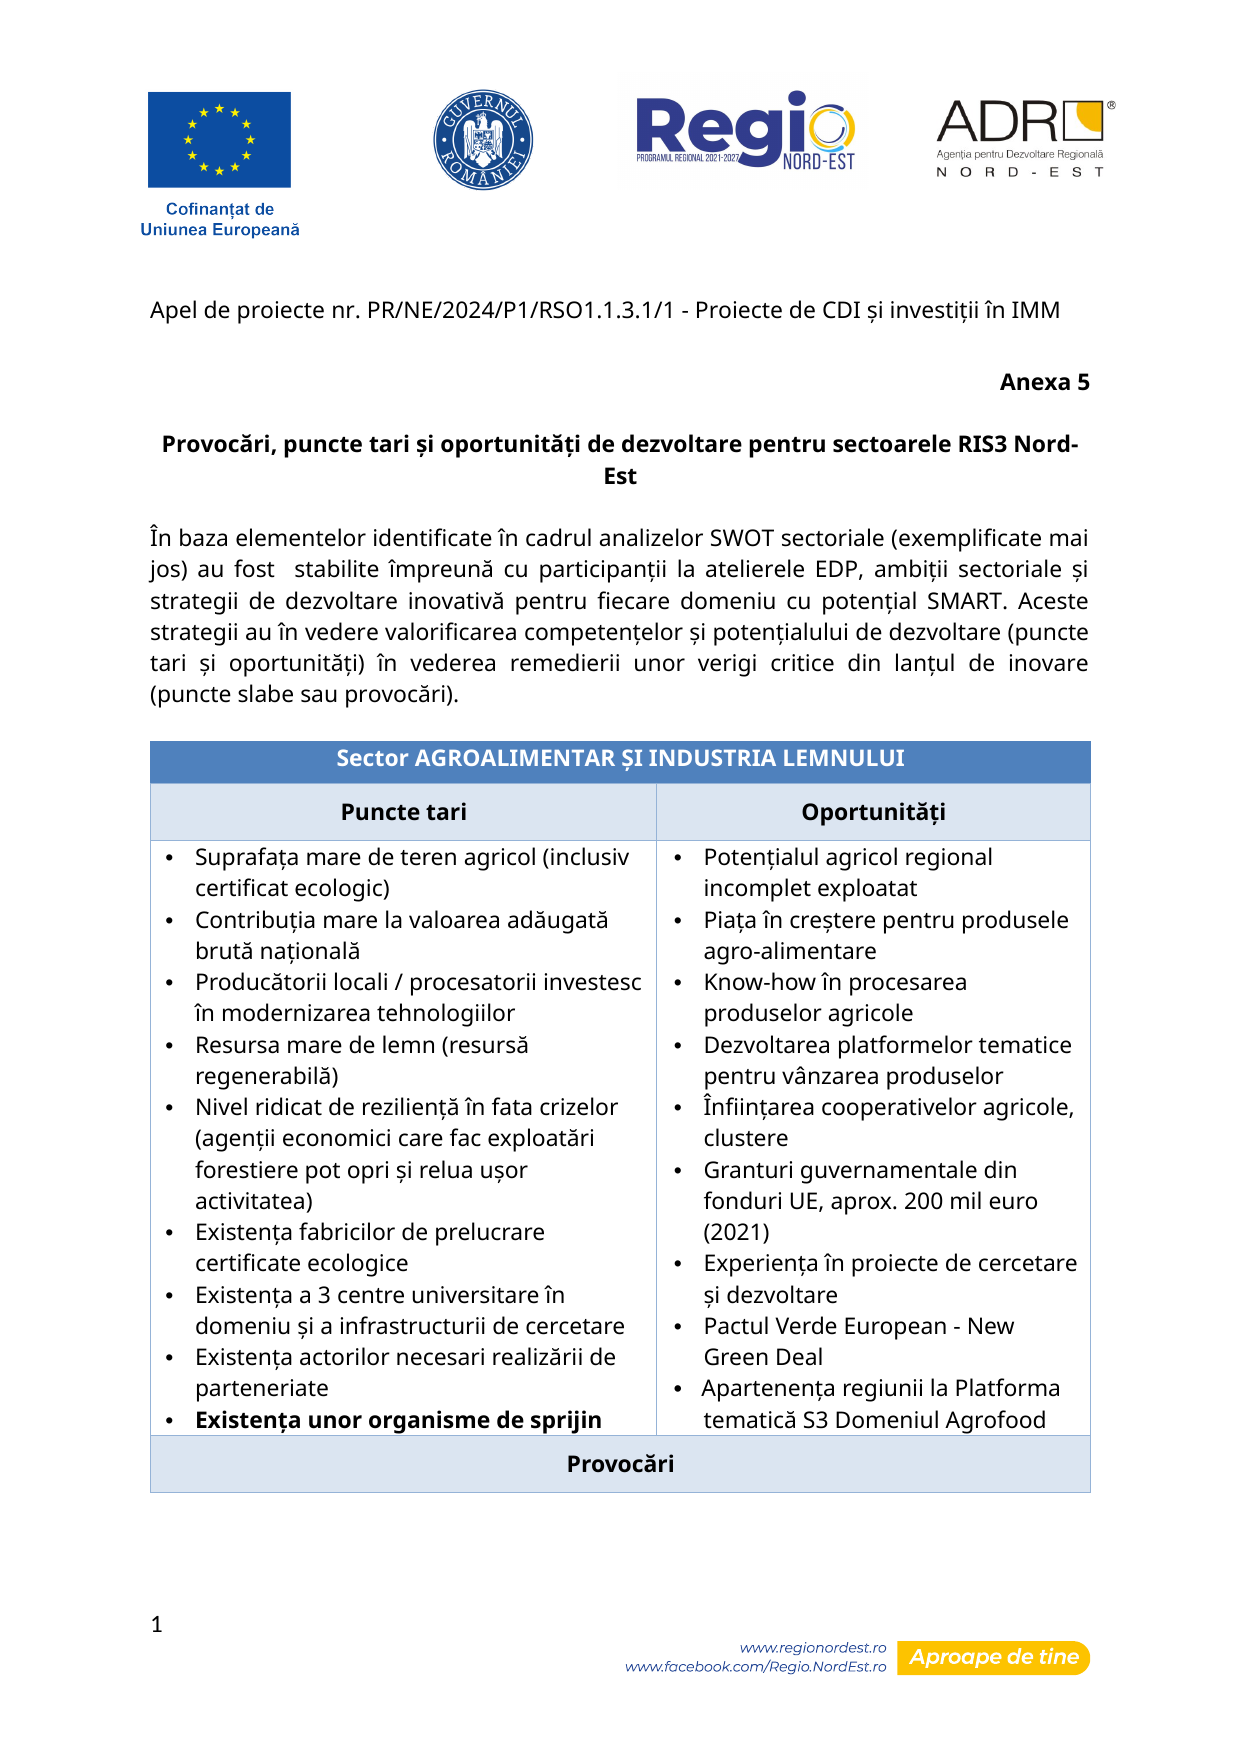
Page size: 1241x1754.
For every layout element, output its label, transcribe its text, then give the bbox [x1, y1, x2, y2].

text Anexa 5 [150, 366, 1090, 397]
table_header Sector AGROALIMENTAR ȘI INDUSTRIA LEMNULUI [151, 742, 1090, 783]
table_cell Oportunități [657, 784, 1090, 840]
table_cell Puncte tari [151, 784, 656, 840]
picture [131, 75, 308, 254]
picture [616, 72, 869, 190]
text În baza elementelor identificate în cadrul analizelor SWOT sectoriale (exemplificate mai jos) au fost stabilite împreună cu participanții la atelierele EDP, ambiții sectoriale și strategii de dezvoltare inovativă pentru fiecare domeniu cu potențial SMART. Aceste strategii au în vedere valorificarea competențelor și potențialului de dezvoltare (puncte tari și oportunități) în vederea remedierii unor verigi critice din lanțul de inovare (puncte slabe sau provocări). [150, 522, 1090, 710]
table_cell Suprafața mare de teren agricol (inclusiv certificat ecologic) Contribuția mare la valoarea adăugată brută națională Producătorii locali / procesatorii investesc în modernizarea tehnologiilor Resursa mare de lemn (resursă regenerabilă) Nivel ridicat de reziliență în fata crizelor (agenții economici care fac exploatări forestiere pot opri și relua ușor activitatea) Existența fabricilor de prelucrare certificate ecologice Existența a 3 centre universitare în domeniu și a infrastructurii de cercetare Existența actorilor necesari realizării de parteneriate Existența unor organisme de sprijin [151, 841, 656, 1435]
table_cell Provocări [151, 1436, 1090, 1492]
text Provocări, puncte tari și oportunități de dezvoltare pentru sectoarele RIS3 Nord-Est [150, 428, 1090, 491]
table_cell Potențialul agricol regional incomplet exploatat Piața în creștere pentru produsele agro-alimentare Know-how în procesarea produselor agricole Dezvoltarea platformelor tematice pentru vânzarea produselor Înființarea cooperativelor agricole, clustere Granturi guvernamentale din fonduri UE, aprox. 200 mil euro (2021) Experiența în proiecte de cercetare și dezvoltare Pactul Verde European - New Green Deal Apartenența regiunii la Platforma tematică S3 Domeniul Agrofood [657, 841, 1090, 1435]
text Apel de proiecte nr. PR/NE/2024/P1/RSO1.1.3.1/1 - Proiecte de CDI și investiții în IMM [150, 294, 1095, 325]
picture [936, 100, 1116, 177]
picture [432, 89, 534, 191]
